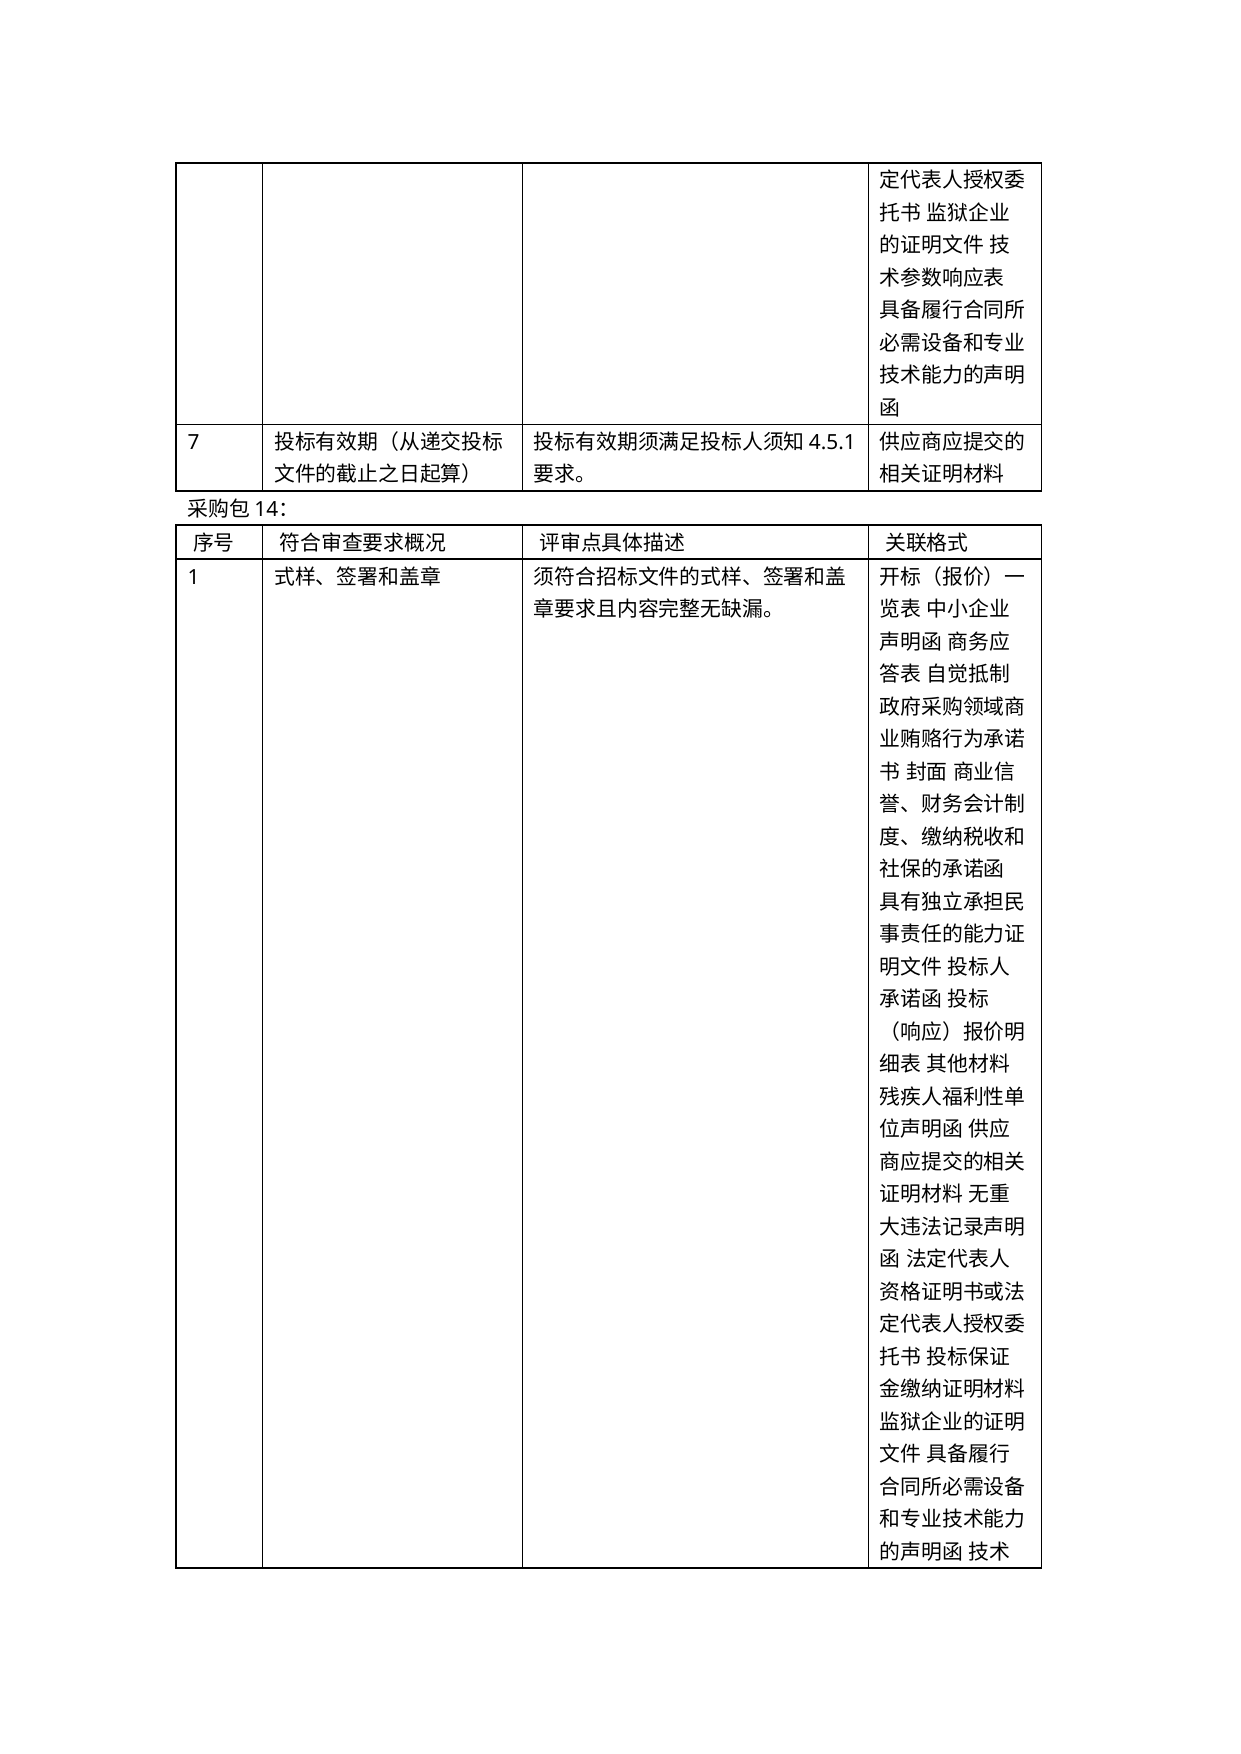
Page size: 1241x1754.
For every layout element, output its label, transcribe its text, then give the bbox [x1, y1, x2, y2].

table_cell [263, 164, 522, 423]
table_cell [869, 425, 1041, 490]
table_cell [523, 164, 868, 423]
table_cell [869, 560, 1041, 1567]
text 采购包14： [187, 492, 1053, 524]
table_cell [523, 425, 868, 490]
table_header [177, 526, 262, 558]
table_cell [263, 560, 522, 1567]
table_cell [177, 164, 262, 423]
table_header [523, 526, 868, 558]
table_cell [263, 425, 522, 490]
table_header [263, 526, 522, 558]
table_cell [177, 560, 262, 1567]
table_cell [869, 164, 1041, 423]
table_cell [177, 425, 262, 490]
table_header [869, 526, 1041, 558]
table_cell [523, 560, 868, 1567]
